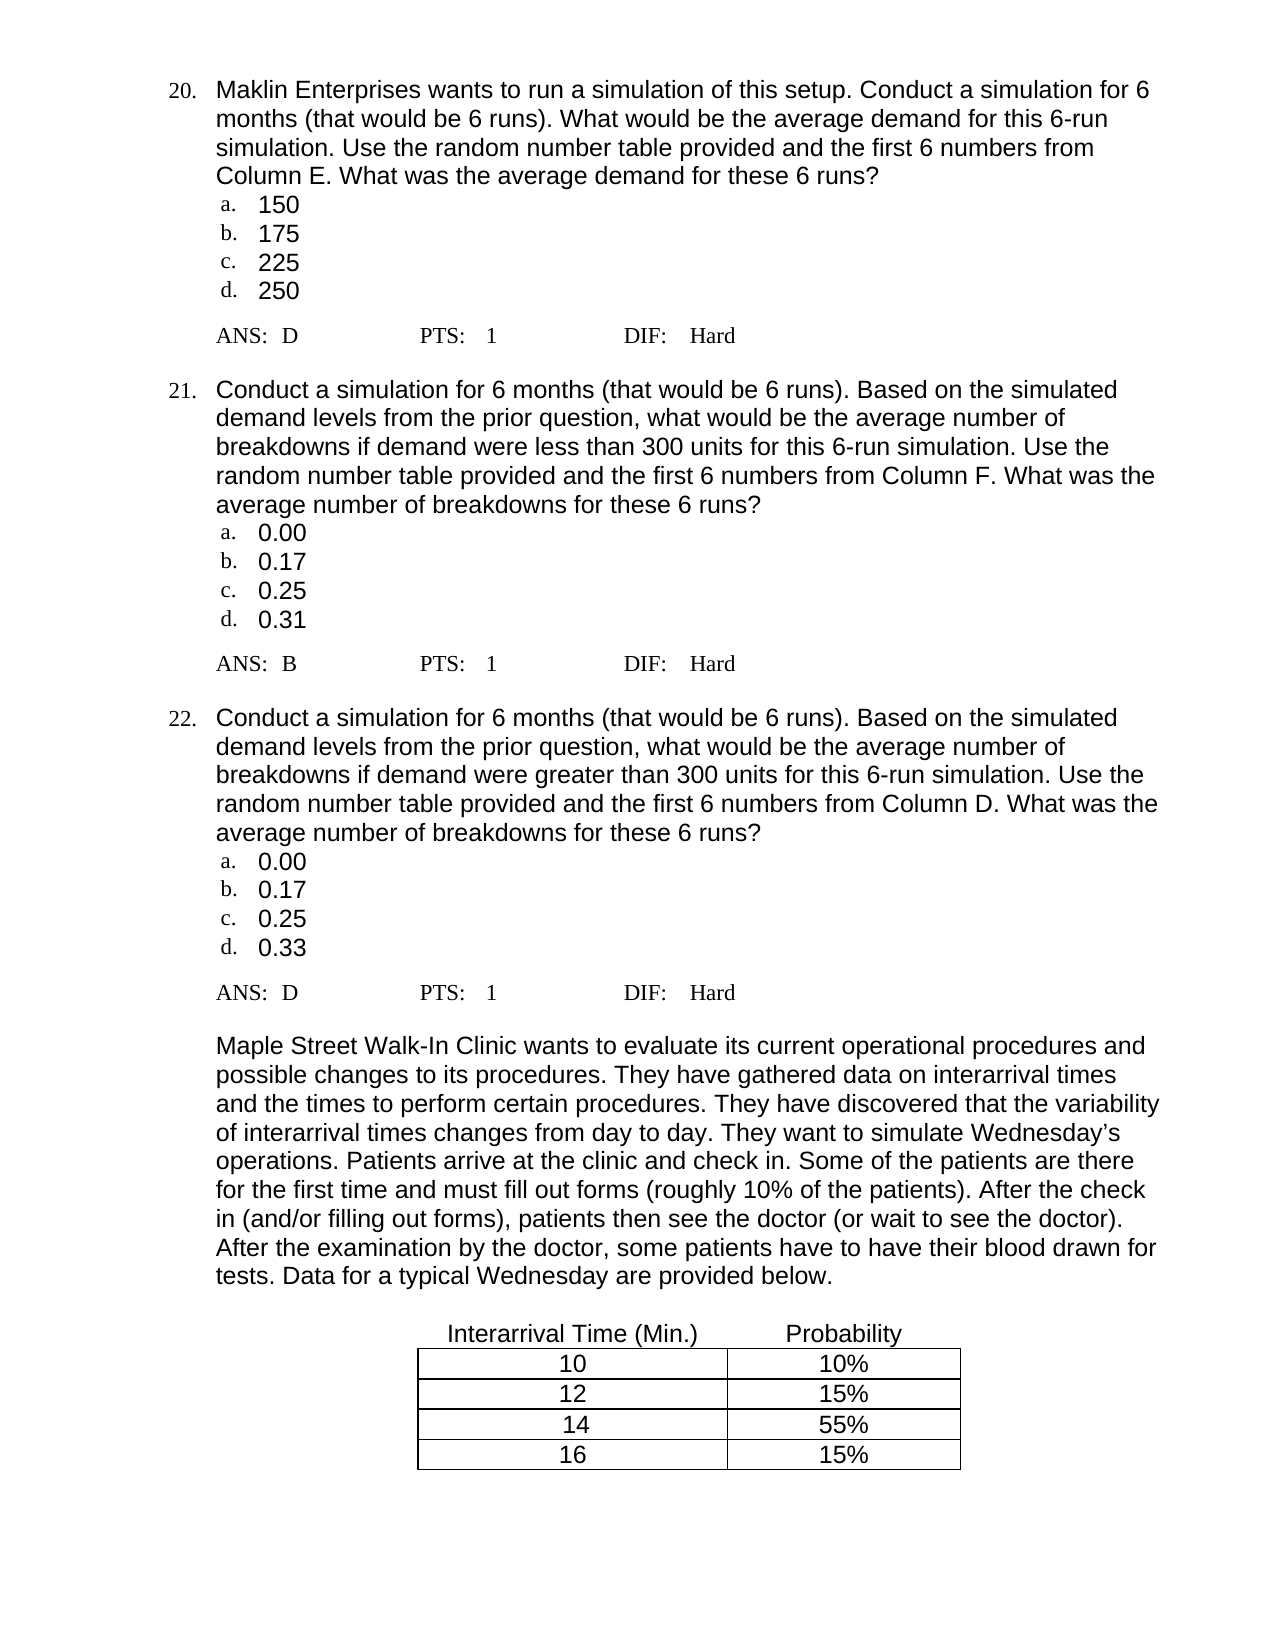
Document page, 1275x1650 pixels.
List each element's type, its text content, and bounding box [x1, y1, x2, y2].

table_cell 0.33 [253, 933, 1097, 962]
table_cell 15% [728, 1440, 960, 1469]
text 20. Maklin Enterprises wants to run a simulation of this setup. Conduct a simulation for 6 months (that would be 6 runs). What would be the average demand for this 6-run simulation. Use the random number table provided and the first 6 numbers from Column E. What was the average demand for these 6 runs? [150, 75, 1162, 190]
table_header Probability [727, 1319, 960, 1347]
table_cell b. [216, 875, 253, 904]
table_cell c. [216, 248, 253, 276]
table_cell c. [216, 576, 253, 604]
table_header a. [216, 190, 253, 219]
table_cell 10 [419, 1349, 727, 1378]
table_header 150 [253, 190, 1097, 219]
table_header a. [216, 847, 253, 875]
text ANS: B PTS: 1 DIF: Hard [216, 650, 1162, 677]
table_cell c. [216, 904, 253, 933]
table_cell 0.31 [253, 605, 1097, 633]
table_cell b. [216, 219, 253, 247]
table_cell 225 [253, 248, 1097, 276]
text 22. Conduct a simulation for 6 months (that would be 6 runs). Based on the simulated demand levels from the prior question, what would be the average number of breakdowns if demand were greater than 300 units for this 6-run simulation. Use the random number table provided and the first 6 numbers from Column D. What was the average number of breakdowns for these 6 runs? [150, 703, 1162, 847]
table_cell 10% [728, 1349, 960, 1378]
table_cell b. [216, 547, 253, 576]
table_cell 12 [419, 1380, 727, 1408]
table_header 0.00 [253, 518, 1097, 547]
table_cell 14 [419, 1410, 727, 1438]
table_cell d. [216, 276, 253, 305]
table_header 0.00 [253, 847, 1097, 875]
table_cell 0.17 [253, 547, 1097, 576]
table_cell 55% [728, 1410, 960, 1438]
table_cell d. [216, 933, 253, 962]
table_header Interarrival Time (Min.) [418, 1319, 727, 1347]
table_cell 0.17 [253, 875, 1097, 904]
table_header a. [216, 518, 253, 547]
text Maple Street Walk-In Clinic wants to evaluate its current operational procedures and possible changes to its procedures. They have gathered data on interarrival times and the times to perform certain procedures. They have discovered that the variability of interarrival times changes from day to day. They want to simulate Wednesday’s operations. Patients arrive at the clinic and check in. Some of the patients are there for the first time and must fill out forms (roughly 10% of the patients). After the check in (and/or filling out forms), patients then see the doctor (or wait to see the doctor). After the examination by the doctor, some patients have to have their blood drawn for tests. Data for a typical Wednesday are provided below. [216, 1031, 1162, 1290]
text ANS: D PTS: 1 DIF: Hard [216, 978, 1162, 1005]
table_cell 250 [253, 276, 1097, 305]
table_cell 15% [728, 1380, 960, 1408]
table_cell 175 [253, 219, 1097, 247]
text 21. Conduct a simulation for 6 months (that would be 6 runs). Based on the simulated demand levels from the prior question, what would be the average number of breakdowns if demand were less than 300 units for this 6-run simulation. Use the random number table provided and the first 6 numbers from Column F. What was the average number of breakdowns for these 6 runs? [150, 374, 1162, 518]
text ANS: D PTS: 1 DIF: Hard [216, 322, 1162, 348]
table_cell 16 [419, 1440, 727, 1469]
table_cell d. [216, 605, 253, 633]
table_cell 0.25 [253, 576, 1097, 604]
table_cell 0.25 [253, 904, 1097, 933]
